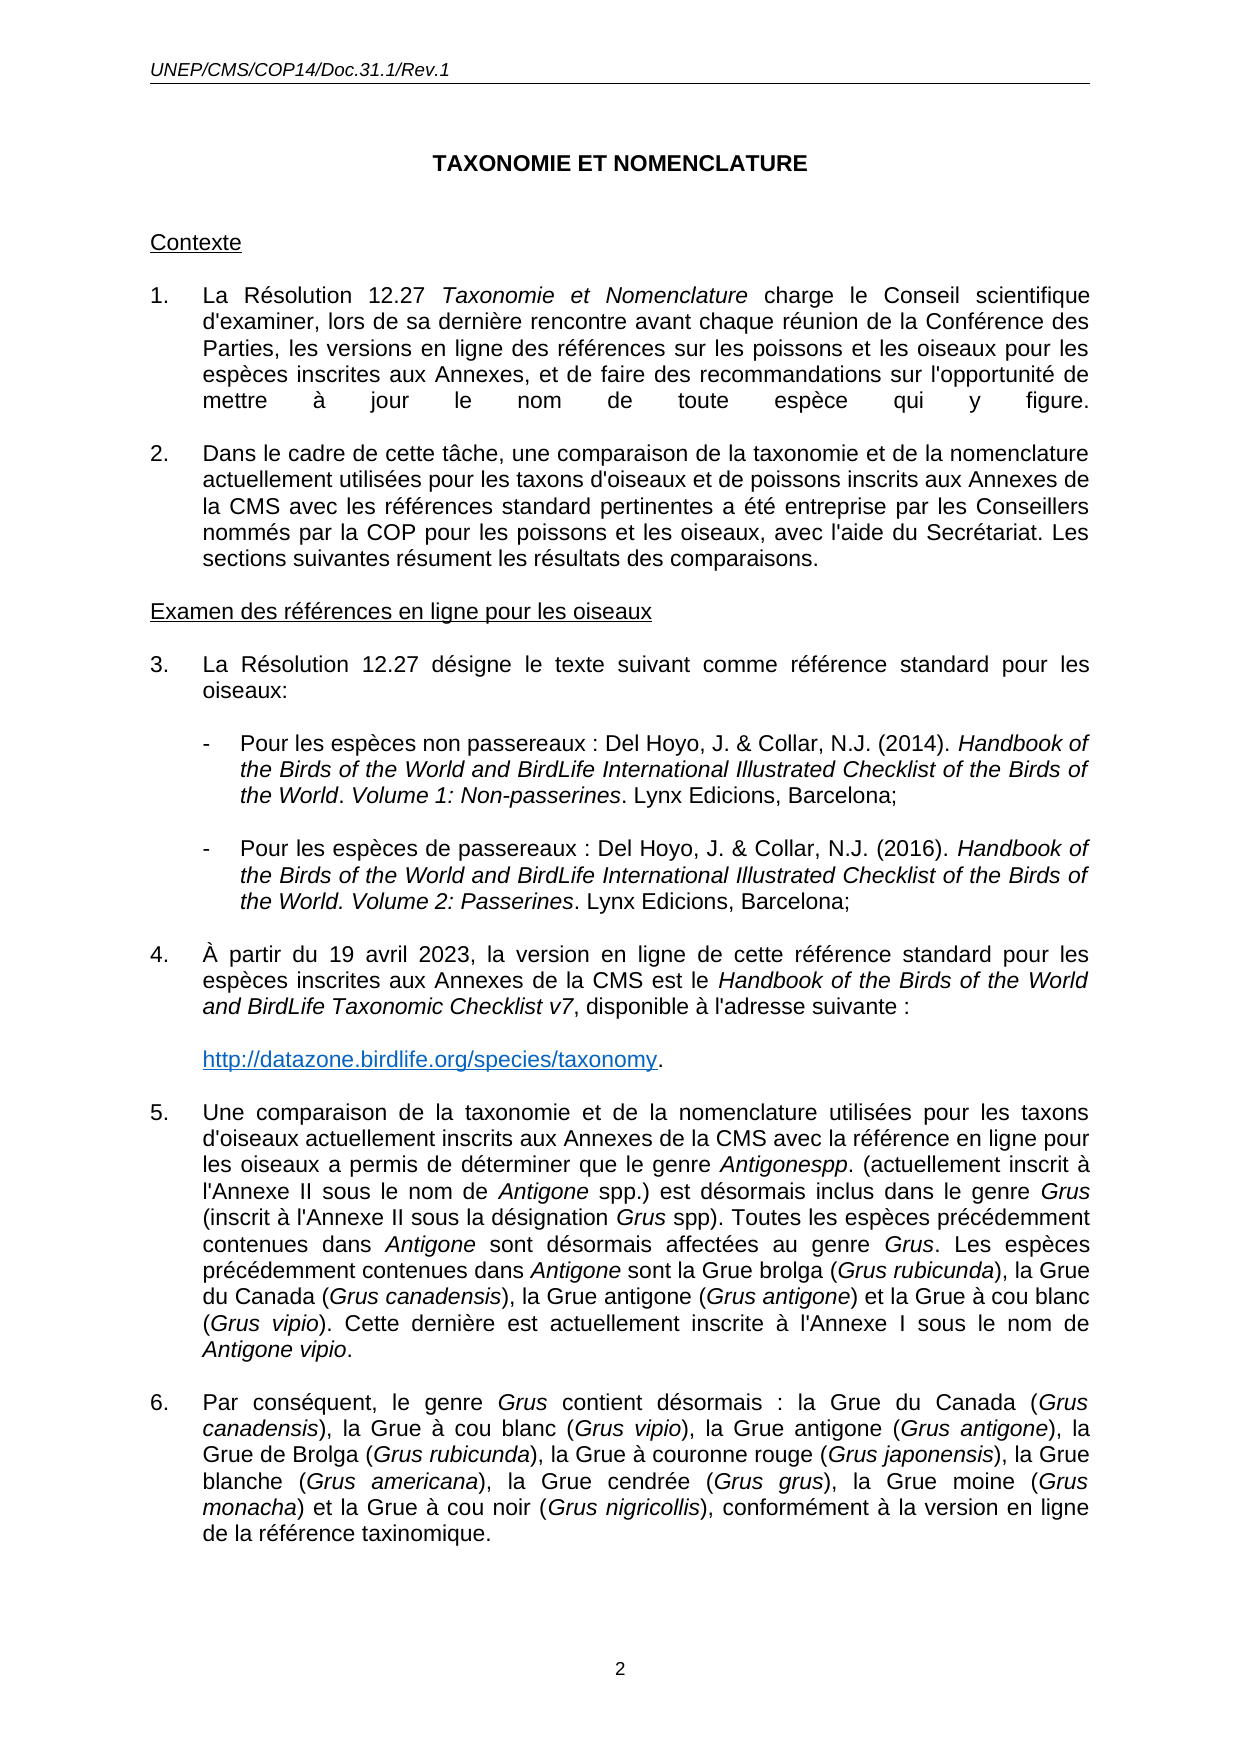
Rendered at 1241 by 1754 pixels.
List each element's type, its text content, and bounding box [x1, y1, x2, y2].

text Une comparaison de la taxonomie et de la nomenclature utilisées pour les taxons d'oiseaux actuellement inscrits aux Annexes de la CMS avec la référence en ligne pour les oiseaux a permis de déterminer que le genre Antigonespp. (actuellement inscrit à l'Annexe II sous le nom de Antigone spp.) est désormais inclus dans le genre Grus (inscrit à l'Annexe II sous la désignation Grus spp). Toutes les espèces précédemment contenues dans Antigone sont désormais affectées au genre Grus. Les espèces précédemment contenues dans Antigone sont la Grue brolga (Grus rubicunda), la Grue du Canada (Grus canadensis), la Grue antigone (Grus antigone) et la Grue à cou blanc (Grus vipio). Cette dernière est actuellement inscrite à l'Annexe I sous le nom de Antigone vipio. [150, 1099, 1090, 1362]
list Pour les espèces non passereaux : Del Hoyo, J. & Collar, N.J. (2014). Handbook of the Birds of the World and BirdLife International Illustrated Checklist of the Birds of the World. Volume 1: Non-passerines. Lynx Edicions, Barcelona; [202, 730, 1090, 809]
text À partir du 19 avril 2023, la version en ligne de cette référence standard pour les espèces inscrites aux Annexes de la CMS est le Handbook of the Birds of the World and BirdLife Taxonomic Checklist v7, disponible à l'adresse suivante : [150, 941, 1090, 1020]
text La Résolution 12.27 désigne le texte suivant comme référence standard pour les oiseaux: [150, 651, 1090, 703]
text Dans le cadre de cette tâche, une comparaison de la taxonomie et de la nomenclature actuellement utilisées pour les taxons d'oiseaux et de poissons inscrits aux Annexes de la CMS avec les références standard pertinentes a été entreprise par les Conseillers nommés par la COP pour les poissons et les oiseaux, avec l'aide du Secrétariat. Les sections suivantes résument les résultats des comparaisons. [150, 440, 1090, 572]
text Examen des références en ligne pour les oiseaux [150, 598, 1090, 624]
text La Résolution 12.27 Taxonomie et Nomenclature charge le Conseil scientifique d'examiner, lors de sa dernière rencontre avant chaque réunion de la Conférence des Parties, les versions en ligne des références sur les poissons et les oiseaux pour les espèces inscrites aux Annexes, et de faire des recommandations sur l'opportunité de mettre à jour le nom de toute espèce qui y figure. [150, 282, 1090, 440]
list Pour les espèces de passereaux : Del Hoyo, J. & Collar, N.J. (2016). Handbook of the Birds of the World and BirdLife International Illustrated Checklist of the Birds of the World. Volume 2: Passerines. Lynx Edicions, Barcelona; [202, 835, 1090, 914]
list http://datazone.birdlife.org/species/taxonomy. [202, 1046, 1090, 1072]
text Par conséquent, le genre Grus contient désormais : la Grue du Canada (Grus canadensis), la Grue à cou blanc (Grus vipio), la Grue antigone (Grus antigone), la Grue de Brolga (Grus rubicunda), la Grue à couronne rouge (Grus japonensis), la Grue blanche (Grus americana), la Grue cendrée (Grus grus), la Grue moine (Grus monacha) et la Grue à cou noir (Grus nigricollis), conformément à la version en ligne de la référence taxinomique. [150, 1389, 1090, 1547]
text Contexte [150, 229, 1090, 255]
text TAXONOMIE ET NOMENCLATURE [150, 150, 1090, 176]
